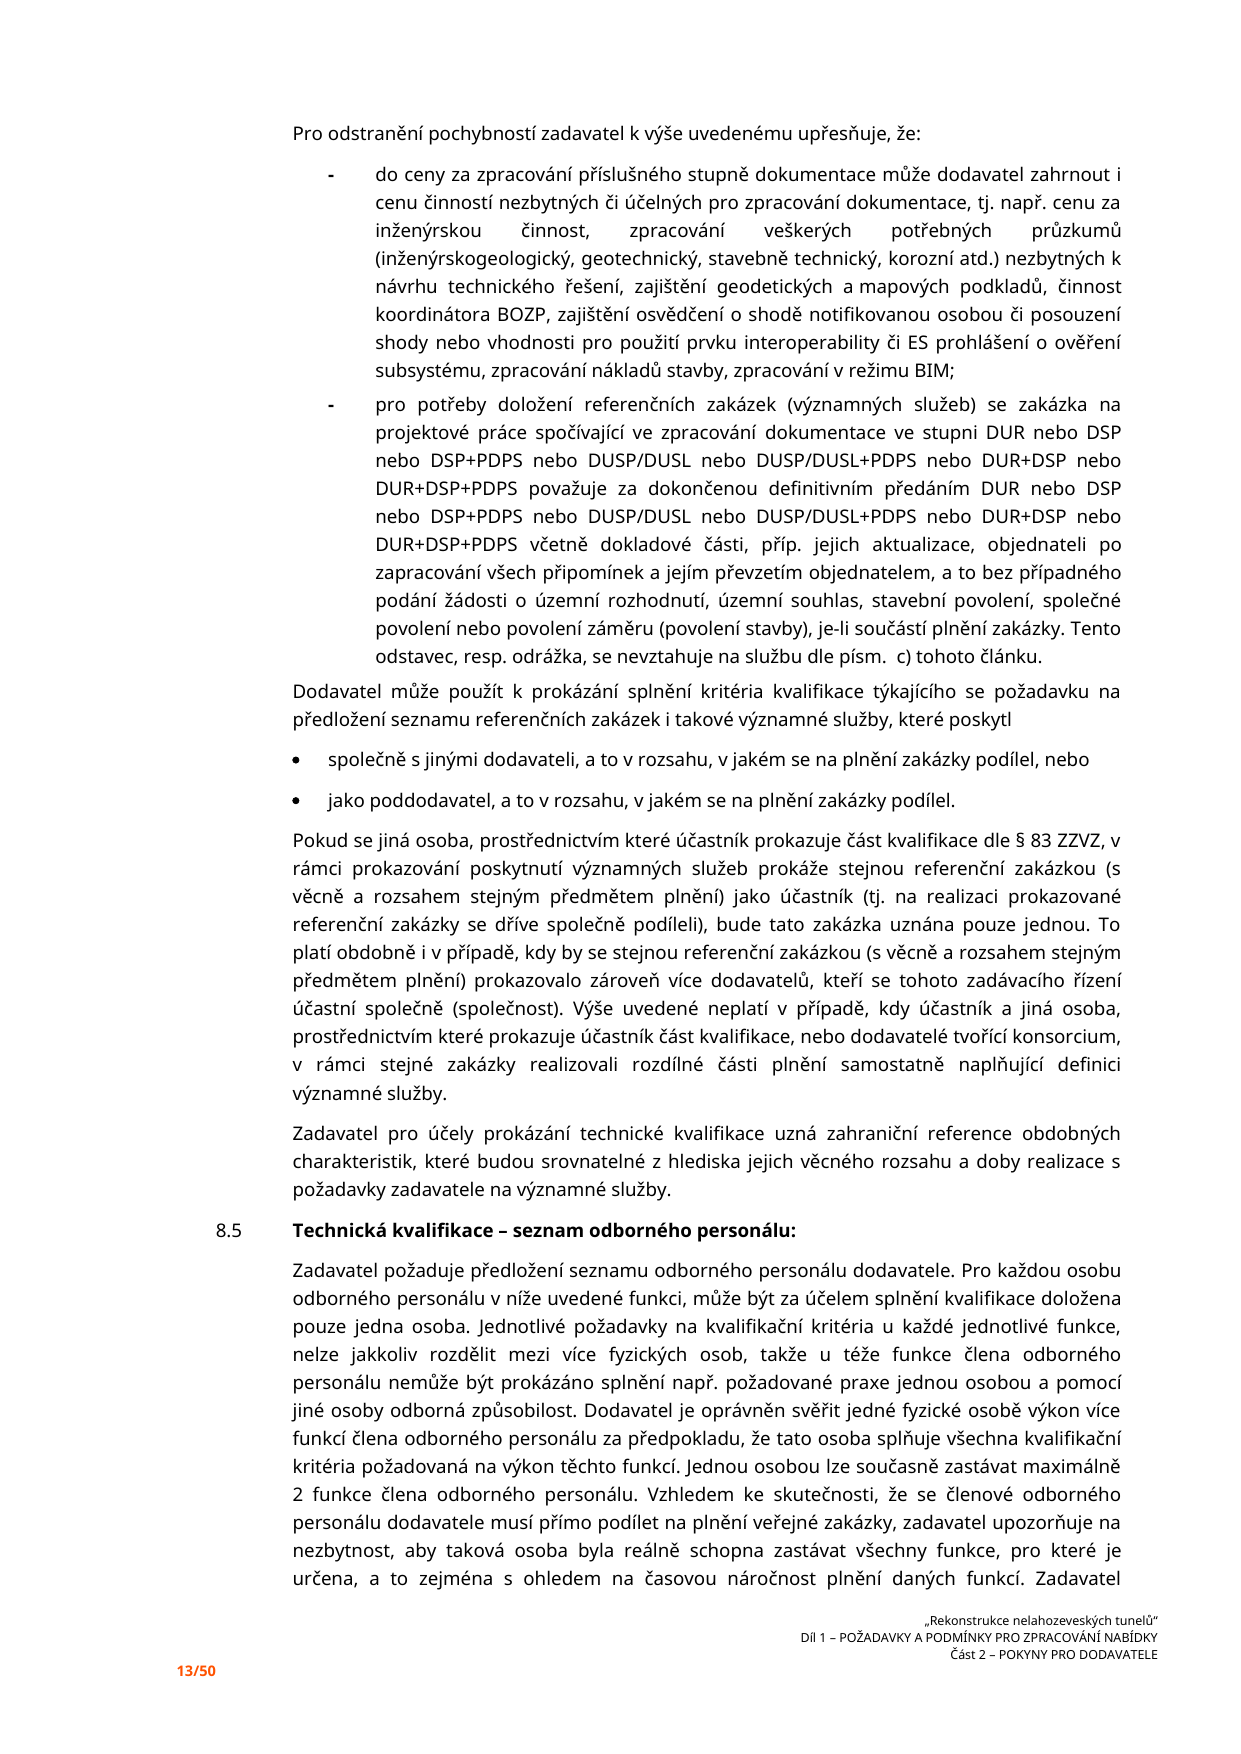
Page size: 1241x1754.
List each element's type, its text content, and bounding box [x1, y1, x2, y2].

text Pokud se jiná osoba, prostřednictvím které účastník prokazuje část kvalifikace dle § 83 ZZVZ, v rámci prokazování poskytnutí významných služeb prokáže stejnou referenční zakázkou (s věcně a rozsahem stejným předmětem plnění) jako účastník (tj. na realizaci prokazované referenční zakázky se dříve společně podíleli), bude tato zakázka uznána pouze jednou. To platí obdobně i v případě, kdy by se stejnou referenční zakázkou (s věcně a rozsahem stejným předmětem plnění) prokazovalo zároveň více dodavatelů, kteří se tohoto zadávacího řízení účastní společně (společnost). Výše uvedené neplatí v případě, kdy účastník a jiná osoba, prostřednictvím které prokazuje účastník část kvalifikace, nebo dodavatelé tvořící konsorcium, v rámci stejné zakázky realizovali rozdílné části plnění samostatně naplňující definici významné služby. [292, 828, 1122, 1105]
text Technická kvalifikace – seznam odborného personálu: [216, 1217, 1122, 1242]
text Zadavatel pro účely prokázání technické kvalifikace uzná zahraniční reference obdobných charakteristik, které budou srovnatelné z hlediska jejich věcného rozsahu a doby realizace s požadavky zadavatele na významné služby. [292, 1120, 1122, 1202]
text Pro odstranění pochybností zadavatel k výše uvedenému upřesňuje, že: [292, 121, 1122, 146]
text jako poddodavatel, a to v rozsahu, v jakém se na plnění zakázky podílel. [292, 787, 1122, 813]
text Dodavatel může použít k prokázání splnění kritéria kvalifikace týkajícího se požadavku na předložení seznamu referenčních zakázek i takové významné služby, které poskytl [292, 678, 1122, 732]
text pro potřeby doložení referenčních zakázek (významných služeb) se zakázka na projektové práce spočívající ve zpracování dokumentace ve stupni DUR nebo DSP nebo DSP+PDPS nebo DUSP/DUSL nebo DUSP/DUSL+PDPS nebo DUR+DSP nebo DUR+DSP+PDPS považuje za dokončenou definitivním předáním DUR nebo DSP nebo DSP+PDPS nebo DUSP/DUSL nebo DUSP/DUSL+PDPS nebo DUR+DSP nebo DUR+DSP+PDPS včetně dokladové části, příp. jejich aktualizace, objednateli po zapracování všech připomínek a jejím převzetím objednatelem, a to bez případného podání žádosti o územní rozhodnutí, územní souhlas, stavební povolení, společné povolení nebo povolení záměru (povolení stavby), je-li součástí plnění zakázky. Tento odstavec, resp. odrážka, se nevztahuje na službu dle písm. c) tohoto článku. [328, 392, 1122, 669]
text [292, 1257, 1122, 1591]
text do ceny za zpracování příslušného stupně dokumentace může dodavatel zahrnout i cenu činností nezbytných či účelných pro zpracování dokumentace, tj. např. cenu za inženýrskou činnost, zpracování veškerých potřebných průzkumů (inženýrskogeologický, geotechnický, stavebně technický, korozní atd.) nezbytných k návrhu technického řešení, zajištění geodetických a mapových podkladů, činnost koordinátora BOZP, zajištění osvědčení o shodě notifikovanou osobou či posouzení shody nebo vhodnosti pro použití prvku interoperability či ES prohlášení o ověření subsystému, zpracování nákladů stavby, zpracování v režimu BIM; [328, 161, 1122, 383]
text společně s jinými dodavateli, a to v rozsahu, v jakém se na plnění zakázky podílel, nebo [292, 747, 1122, 772]
